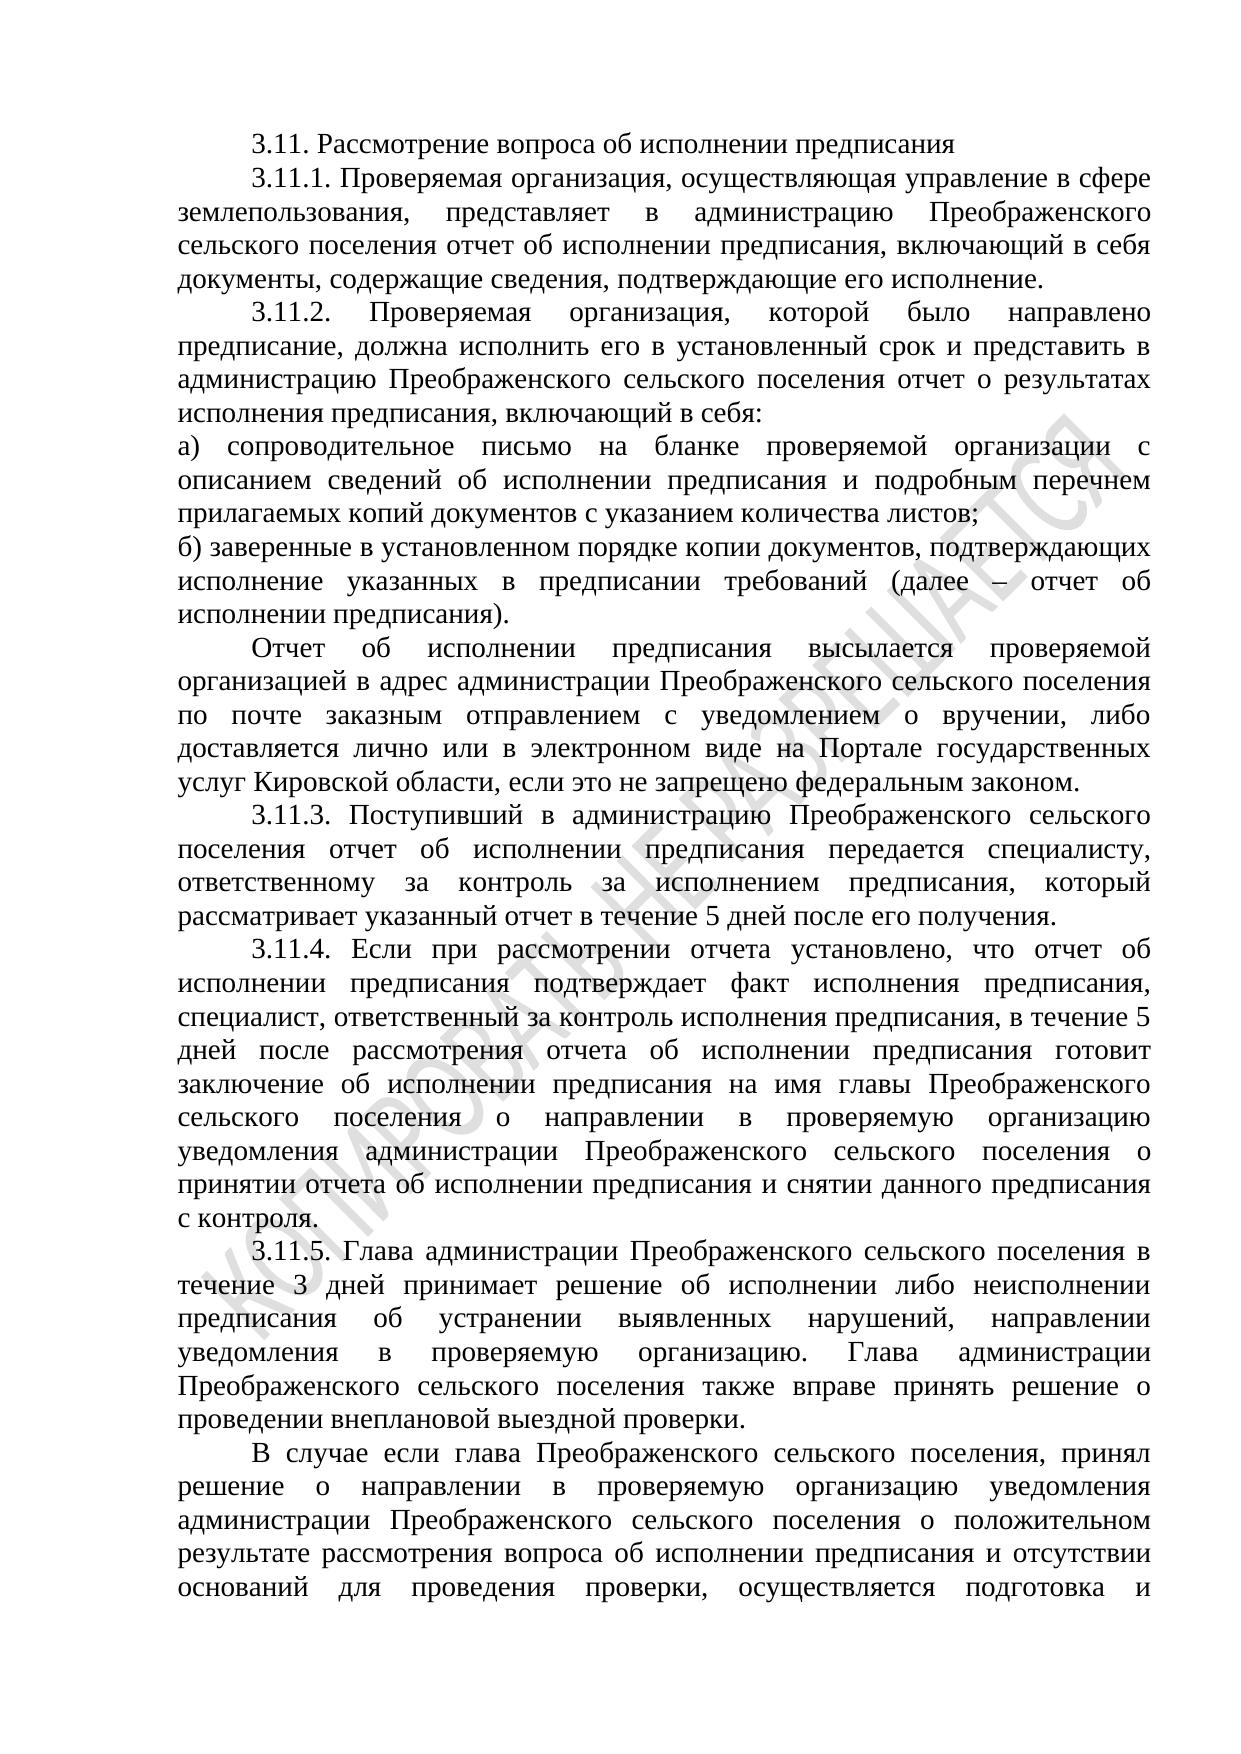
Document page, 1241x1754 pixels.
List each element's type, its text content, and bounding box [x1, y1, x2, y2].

text 3.11.2. Проверяемая организация, которой было направлено предписание, должна исполнить его в установленный срок и представить в администрацию Преображенского сельского поселения отчет о результатах исполнения предписания, включающий в себя: [177, 294, 1152, 428]
text 3.11.3. Поступивший в администрацию Преображенского сельского поселения отчет об исполнении предписания передается специалисту, ответственному за контроль за исполнением предписания, который рассматривает указанный отчет в течение 5 дней после его получения. [177, 797, 1152, 932]
text а) сопроводительное письмо на бланке проверяемой организации с описанием сведений об исполнении предписания и подробным перечнем прилагаемых копий документов с указанием количества листов; [177, 428, 1152, 529]
text б) заверенные в установленном порядке копии документов, подтверждающих исполнение указанных в предписании требований (далее – отчет об исполнении предписания). [177, 529, 1152, 630]
text 3.11.4. Если при рассмотрении отчета установлено, что отчет об исполнении предписания подтверждает факт исполнения предписания, специалист, ответственный за контроль исполнения предписания, в течение 5 дней после рассмотрения отчета об исполнении предписания готовит заключение об исполнении предписания на имя главы Преображенского сельского поселения о направлении в проверяемую организацию уведомления администрации Преображенского сельского поселения о принятии отчета об исполнении предписания и снятии данного предписания с контроля. [177, 932, 1152, 1233]
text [177, 1435, 1152, 1602]
text 3.11.5. Глава администрации Преображенского сельского поселения в течение 3 дней принимает решение об исполнении либо неисполнении предписания об устранении выявленных нарушений, направлении уведомления в проверяемую организацию. Глава администрации Преображенского сельского поселения также вправе принять решение о проведении внеплановой выездной проверки. [177, 1233, 1152, 1435]
text Отчет об исполнении предписания высылается проверяемой организацией в адрес администрации Преображенского сельского поселения по почте заказным отправлением с уведомлением о вручении, либо доставляется лично или в электронном виде на Портале государственных услуг Кировской области, если это не запрещено федеральным законом. [177, 630, 1152, 797]
text 3.11. Рассмотрение вопроса об исполнении предписания [177, 127, 1152, 160]
text 3.11.1. Проверяемая организация, осуществляющая управление в сфере землепользования, представляет в администрацию Преображенского сельского поселения отчет об исполнении предписания, включающий в себя документы, содержащие сведения, подтверждающие его исполнение. [177, 160, 1152, 294]
